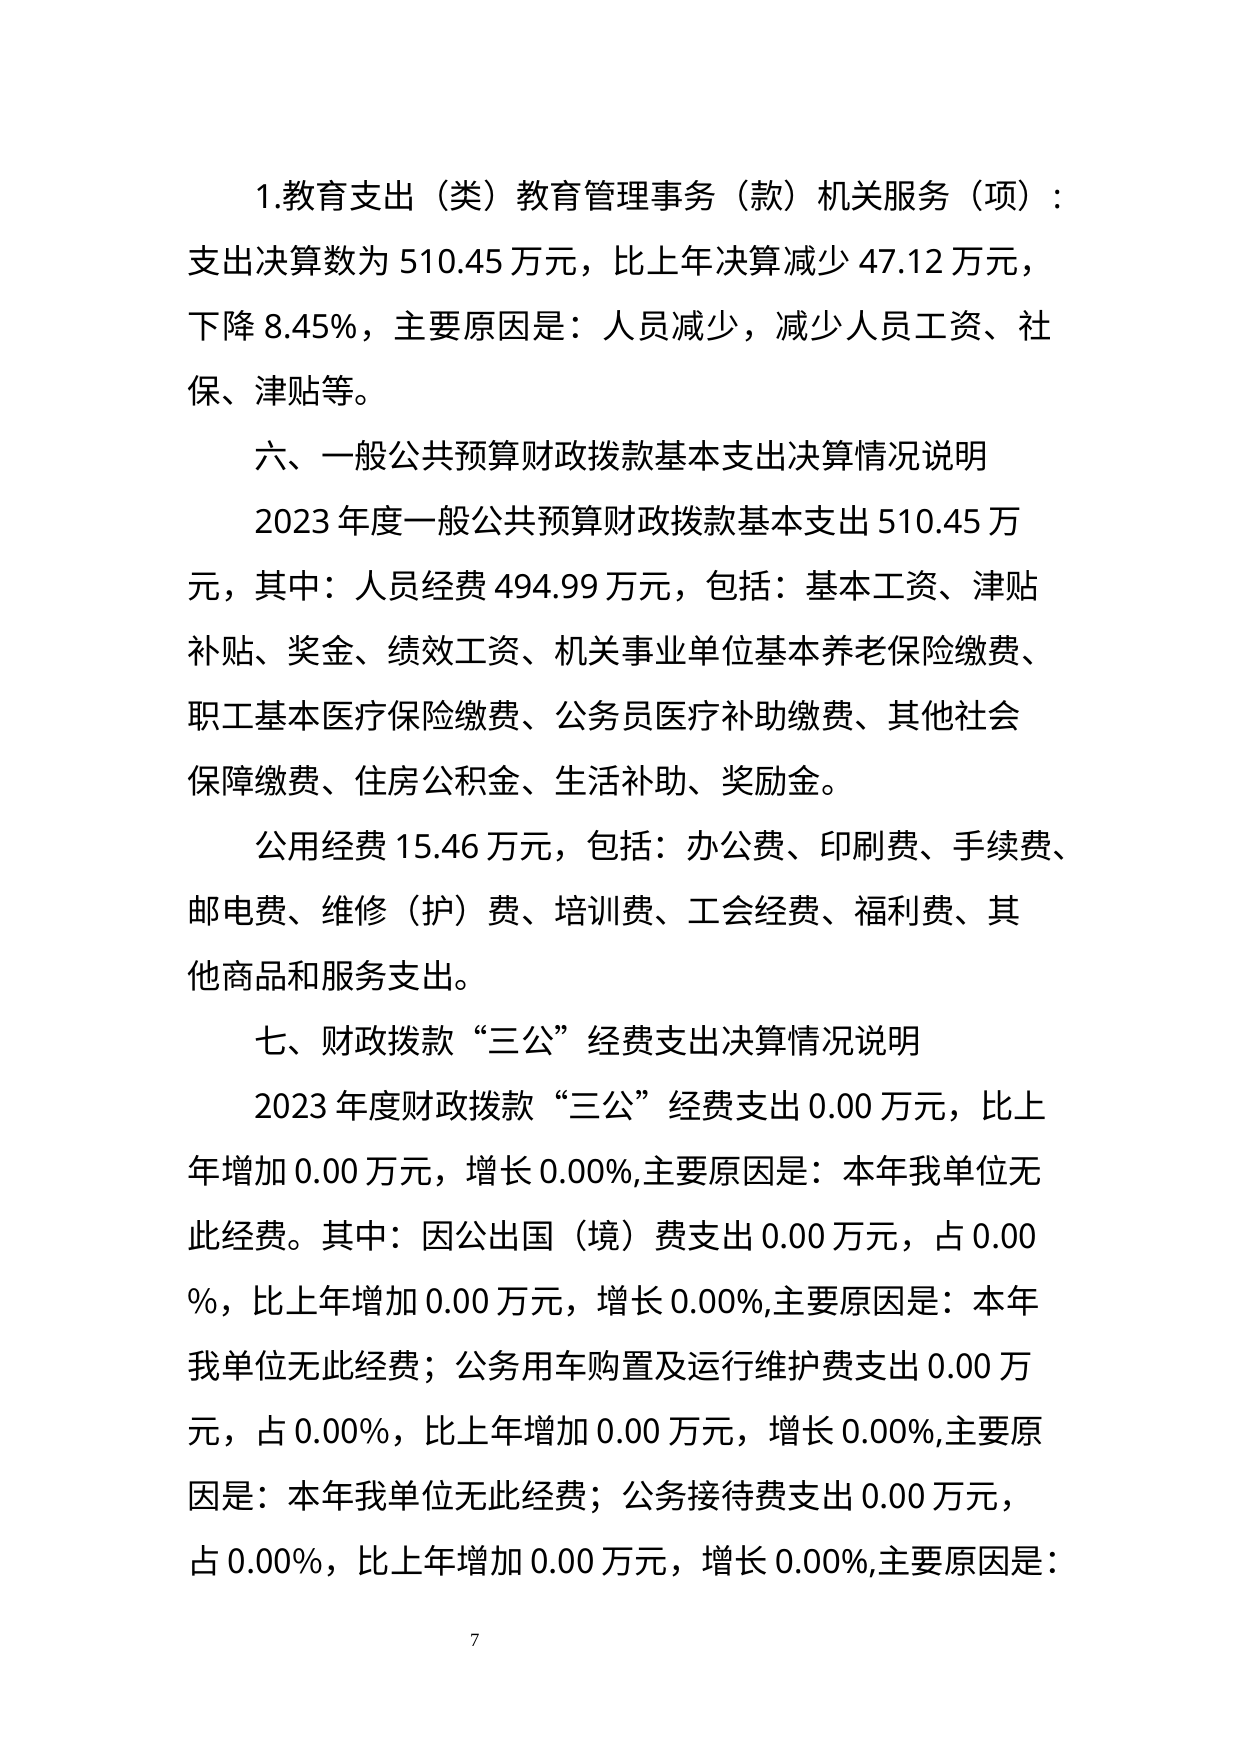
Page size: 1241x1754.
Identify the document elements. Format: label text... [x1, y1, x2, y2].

text 1.教育支出（类）教育管理事务（款）机关服务（项）:支出决算数为510.45万元，比上年决算减少47.12万元，下降8.45%，主要原因是：人员减少，减少人员工资、社保、津贴等。 [187, 162, 1053, 422]
text 七、财政拨款“三公”经费支出决算情况说明 [187, 1007, 1053, 1072]
text 公用经费15.46万元，包括：办公费、印刷费、手续费、邮电费、维修（护）费、培训费、工会经费、福利费、其他商品和服务支出。 [187, 812, 1053, 1007]
text 六、一般公共预算财政拨款基本支出决算情况说明 [187, 422, 1053, 487]
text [187, 1072, 1053, 1592]
text 2023年度一般公共预算财政拨款基本支出510.45万元，其中：人员经费494.99万元，包括：基本工资、津贴补贴、奖金、绩效工资、机关事业单位基本养老保险缴费、职工基本医疗保险缴费、公务员医疗补助缴费、其他社会保障缴费、住房公积金、生活补助、奖励金。 [187, 487, 1053, 812]
